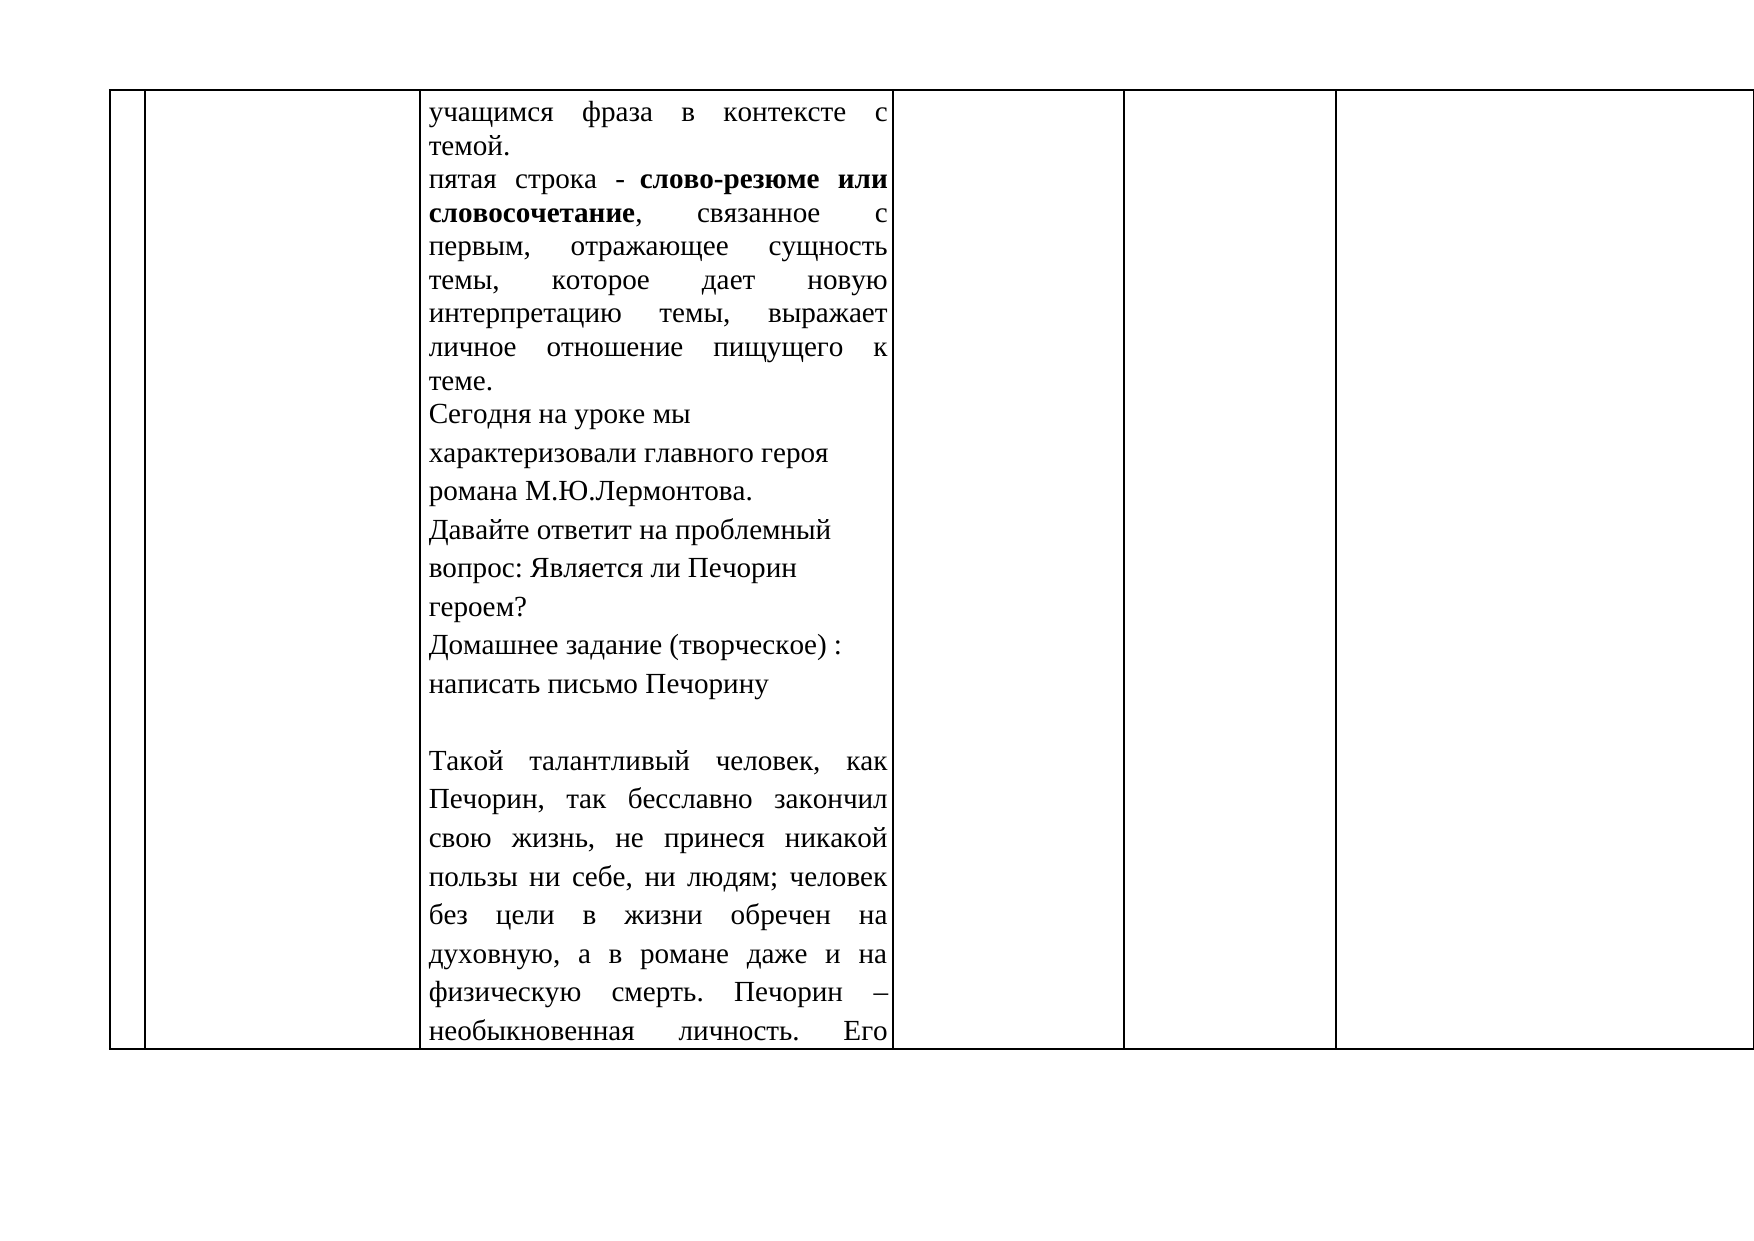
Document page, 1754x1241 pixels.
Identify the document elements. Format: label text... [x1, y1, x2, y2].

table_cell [146, 91, 419, 1048]
table_cell 6. [111, 91, 144, 1048]
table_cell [421, 91, 892, 1048]
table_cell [1337, 91, 1753, 1048]
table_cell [894, 91, 1123, 1048]
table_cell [1125, 91, 1335, 1048]
